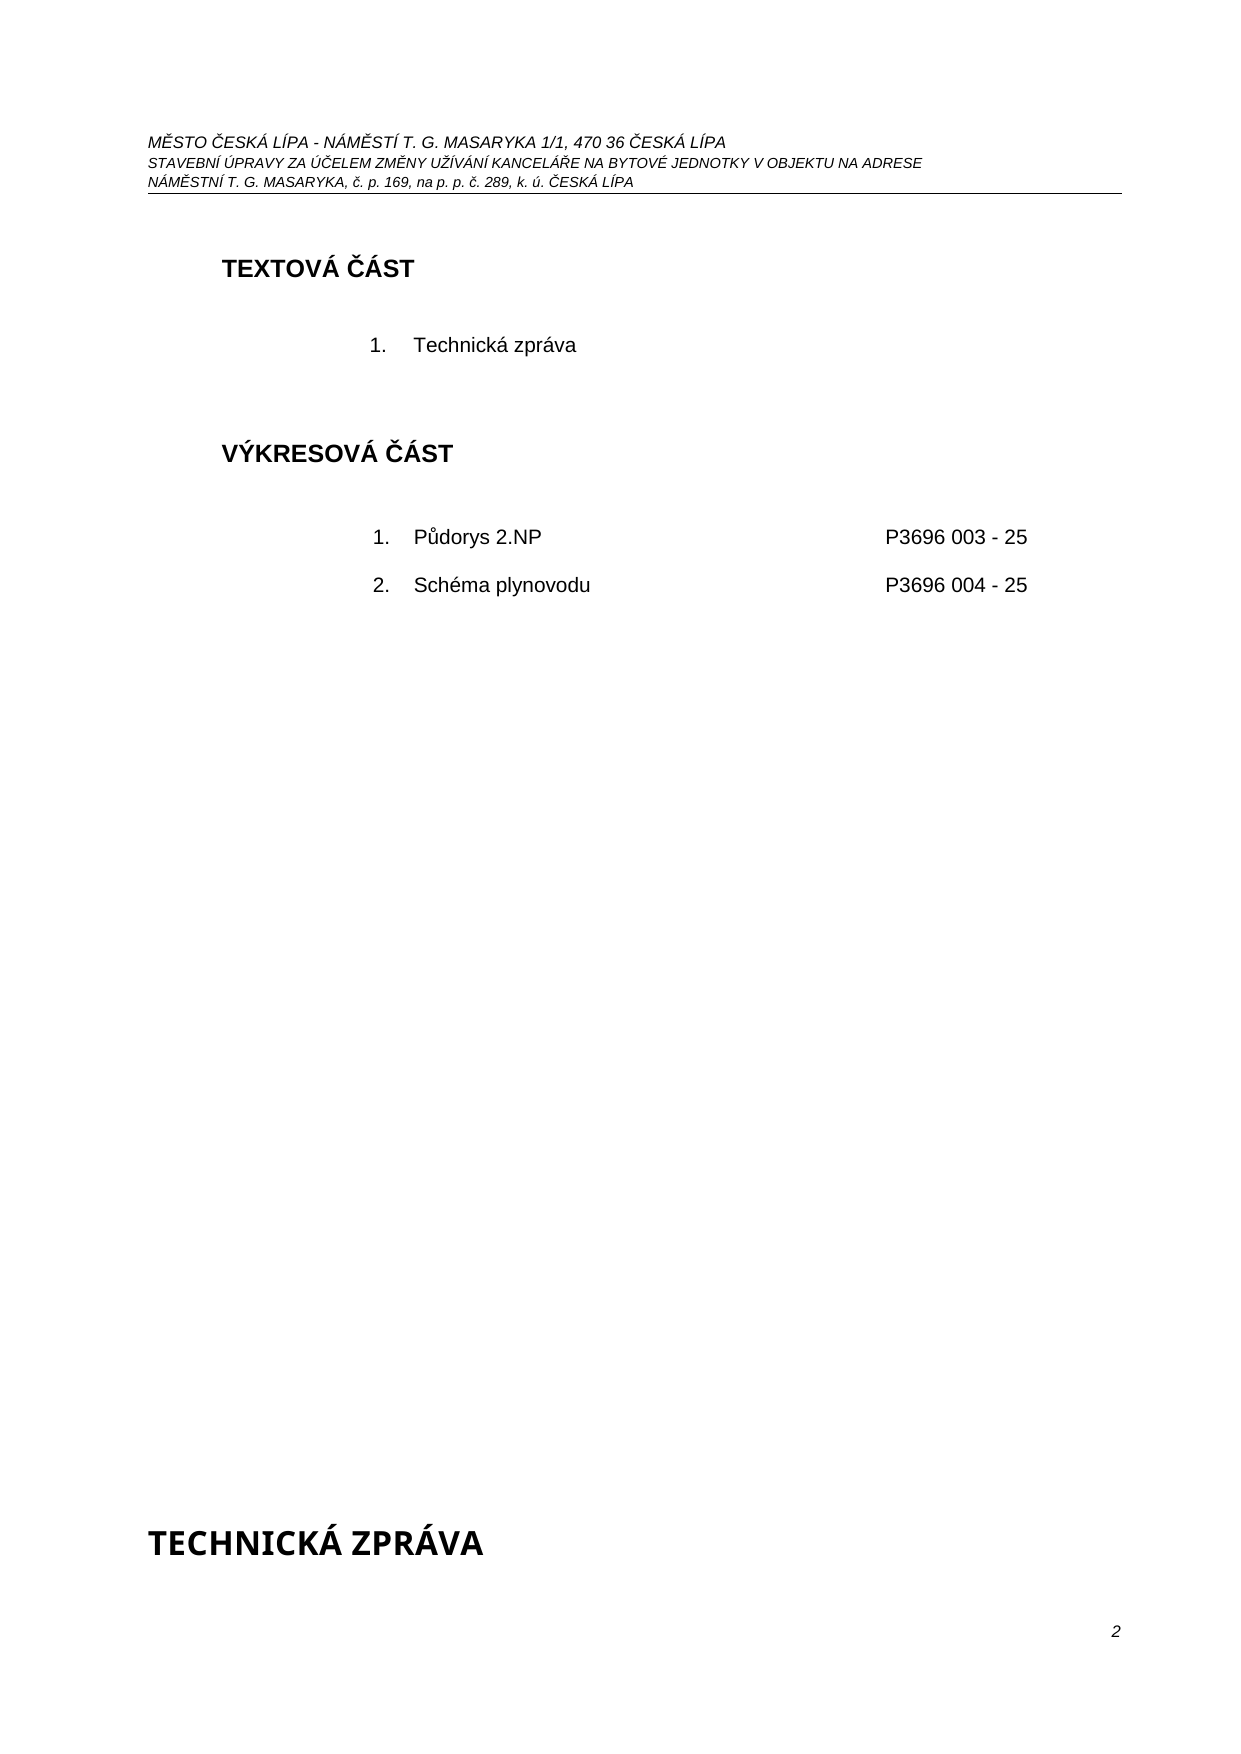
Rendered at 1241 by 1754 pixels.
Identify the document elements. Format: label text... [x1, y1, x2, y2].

subtitle TEXTOVÁ ČÁST [148, 254, 1122, 283]
list Půdorys 2.NP P3696 003 - 25 [373, 525, 1122, 549]
text TECHNICKÁ ZPRÁVA [148, 1519, 1122, 1565]
text VÝKRESOVÁ ČÁST [148, 439, 1122, 467]
list Schéma plynovodu P3696 004 - 25 [373, 573, 1122, 597]
list Technická zpráva [369, 333, 1122, 357]
